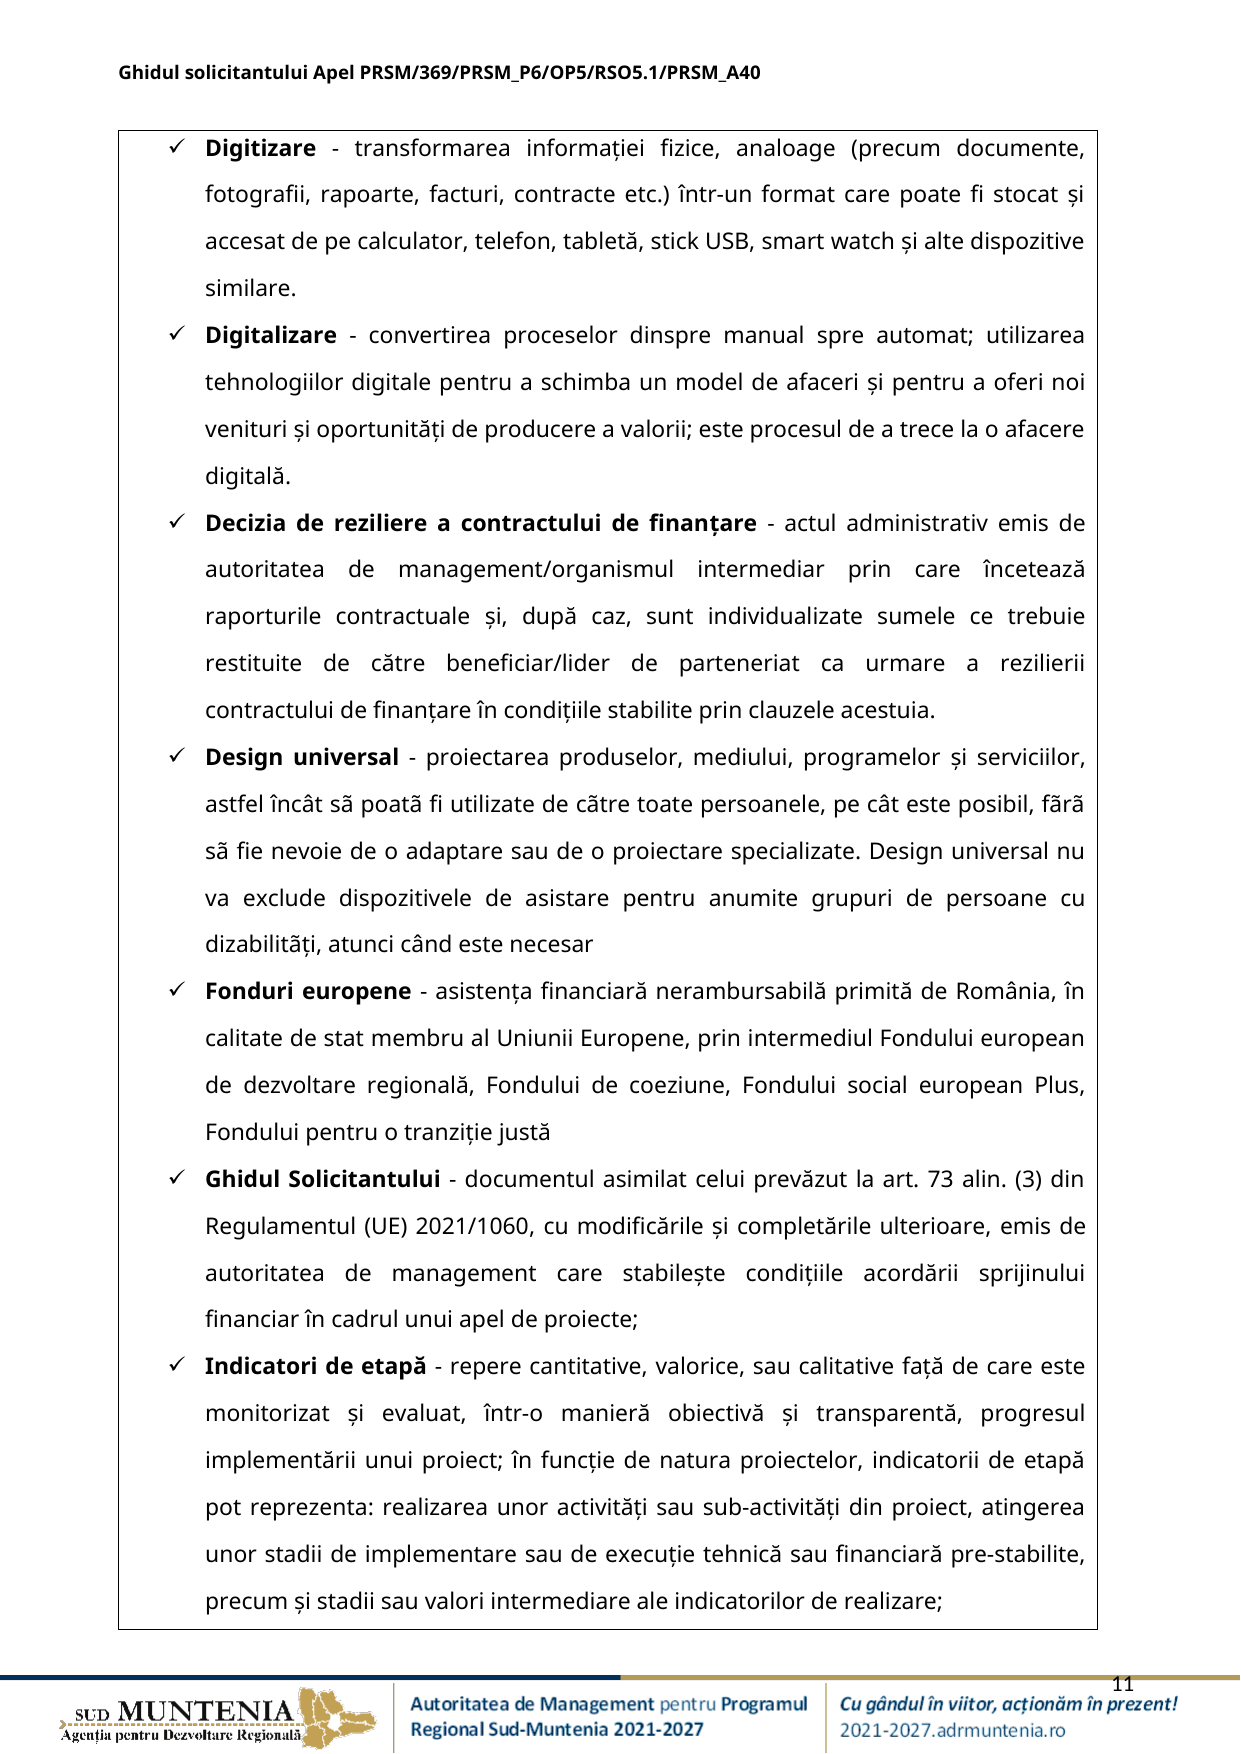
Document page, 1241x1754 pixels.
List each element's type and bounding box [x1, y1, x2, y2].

table_header [119, 131, 1097, 1629]
picture [0, 1675, 1241, 1754]
